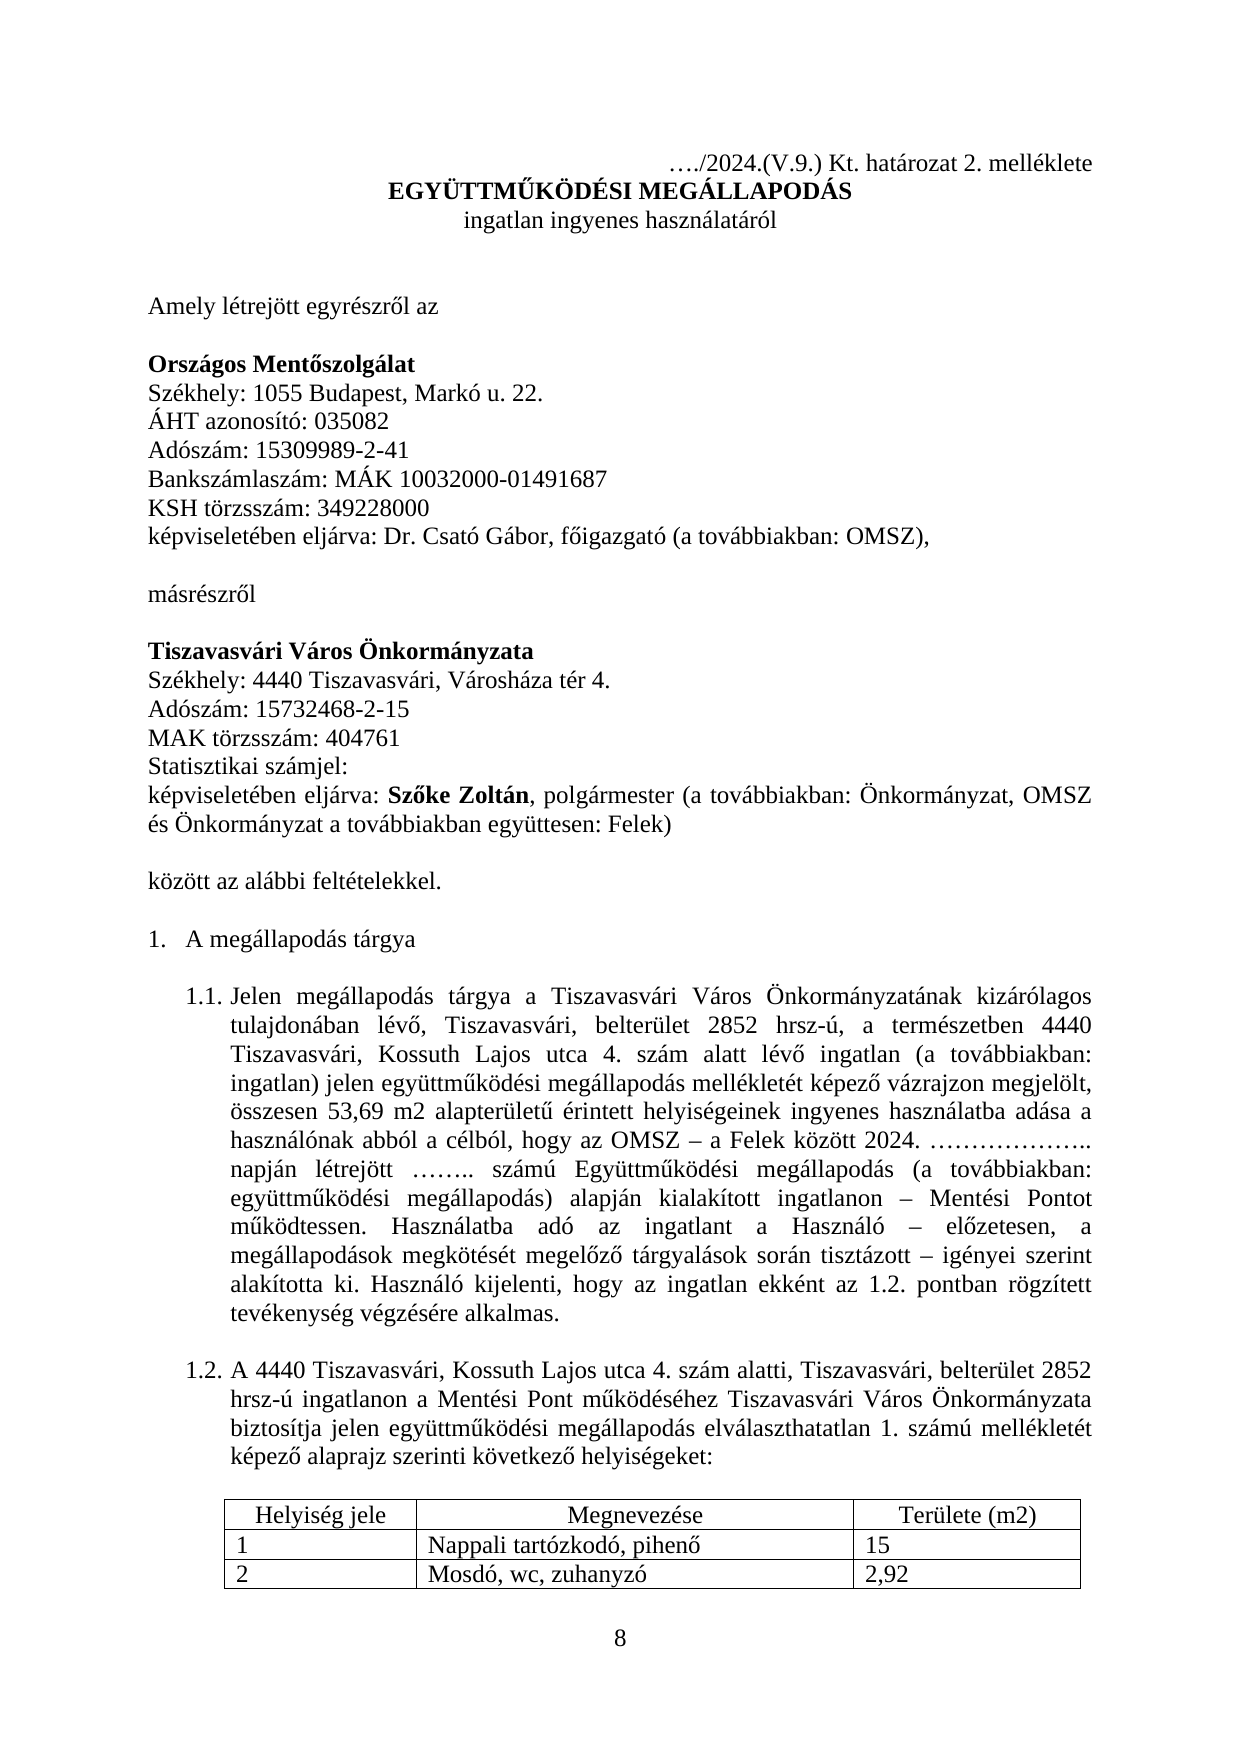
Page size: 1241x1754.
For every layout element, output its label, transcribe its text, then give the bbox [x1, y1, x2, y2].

list Jelen megállapodás tárgya a Tiszavasvári Város Önkormányzatának kizárólagos tulajdonában lévő, Tiszavasvári, belterület 2852 hrsz-ú, a természetben 4440 Tiszavasvári, Kossuth Lajos utca 4. szám alatt lévő ingatlan (a továbbiakban: ingatlan) jelen együttműködési megállapodás mellékletét képező vázrajzon megjelölt, összesen 53,69 m2 alapterületű érintett helyiségeinek ingyenes használatba adása a használónak abból a célból, hogy az OMSZ – a Felek között 2024. ……………….. napján létrejött …….. számú Együttműködési megállapodás (a továbbiakban: együttműködési megállapodás) alapján kialakított ingatlanon – Mentési Pontot működtessen. Használatba adó az ingatlant a Használó – előzetesen, a megállapodások megkötését megelőző tárgyalások során tisztázott – igényei szerint alakította ki. Használó kijelenti, hogy az ingatlan ekként az 1.2. pontban rögzített tevékenység végzésére alkalmas. [185, 981, 1093, 1326]
text ÁHT azonosító: 035082 [148, 406, 1093, 435]
text Adószám: 15309989-2-41 [148, 435, 1093, 464]
text Amely létrejött egyrészről az [148, 291, 1093, 320]
text KSH törzsszám: 349228000 [148, 493, 1093, 521]
text között az alábbi feltételekkel. [148, 866, 1093, 895]
table_cell 2,92 [854, 1560, 1080, 1588]
table_cell 15 [854, 1530, 1080, 1558]
list A 4440 Tiszavasvári, Kossuth Lajos utca 4. szám alatti, Tiszavasvári, belterület 2852 hrsz-ú ingatlanon a Mentési Pont működéséhez Tiszavasvári Város Önkormányzata biztosítja jelen együttműködési megállapodás elválaszthatatlan 1. számú mellékletét képező alaprajz szerinti következő helyiségeket: [185, 1355, 1093, 1470]
table_header Helyiség jele [225, 1500, 416, 1529]
text Székhely: 1055 Budapest, Markó u. 22. [148, 378, 1093, 406]
text másrészről [148, 579, 1093, 608]
table_cell Nappali tartózkodó, pihenő [417, 1530, 853, 1558]
text Székhely: 4440 Tiszavasvári, Városháza tér 4. [148, 665, 1093, 694]
text …./2024.(V.9.) Kt. határozat 2. melléklete [148, 148, 1093, 176]
text Bankszámlaszám: MÁK 10032000-01491687 [148, 464, 1093, 493]
text Tiszavasvári Város Önkormányzata [148, 636, 1093, 665]
text képviseletében eljárva: Dr. Csató Gábor, főigazgató (a továbbiakban: OMSZ), [148, 521, 1093, 550]
text EGYÜTTMŰKÖDÉSI MEGÁLLAPODÁS [148, 176, 1093, 205]
table_cell 2 [225, 1560, 416, 1588]
text Statisztikai számjel: [148, 751, 1093, 780]
text képviseletében eljárva: Szőke Zoltán, polgármester (a továbbiakban: Önkormányzat, OMSZ és Önkormányzat a továbbiakban együttesen: Felek) [148, 780, 1093, 838]
text Adószám: 15732468-2-15 [148, 694, 1093, 723]
table_header Területe (m2) [854, 1500, 1080, 1529]
text Országos Mentőszolgálat [148, 349, 1093, 378]
text MAK törzsszám: 404761 [148, 723, 1093, 751]
text ingatlan ingyenes használatáról [148, 205, 1093, 234]
table_cell Mosdó, wc, zuhanyzó [417, 1560, 853, 1588]
table_header Megnevezése [417, 1500, 853, 1529]
table_cell 1 [225, 1530, 416, 1558]
list A megállapodás tárgya [148, 924, 1093, 953]
